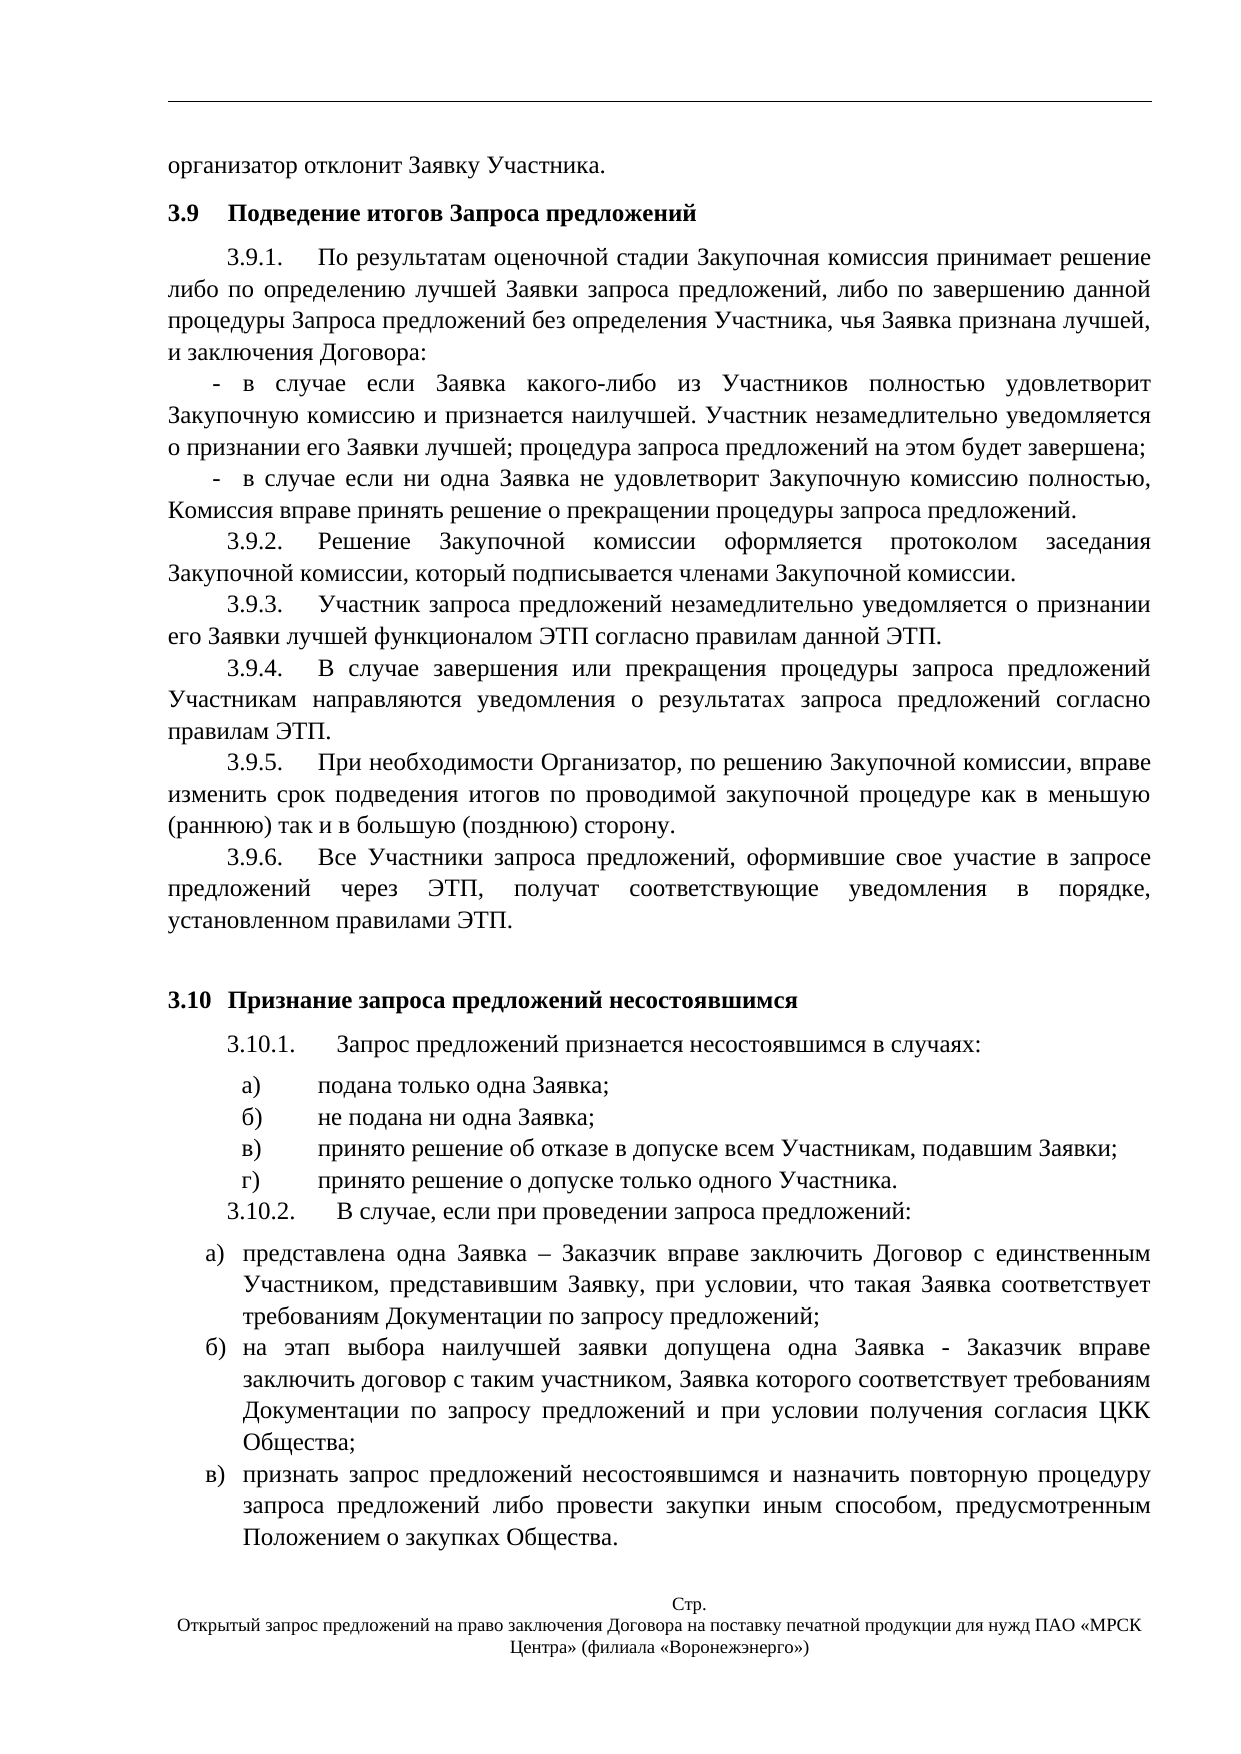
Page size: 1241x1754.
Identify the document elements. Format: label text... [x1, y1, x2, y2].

list Все Участники запроса предложений, оформившие свое участие в запросе предложений через ЭТП, получат соответствующие уведомления в порядке, установленном правилами ЭТП. [168, 842, 1152, 934]
subtitle Подведение итогов Запроса предложений [168, 198, 1152, 227]
list на этап выбора наилучшей заявки допущена одна Заявка - Заказчик вправе заключить договор с таким участником, Заявка которого соответствует требованиям Документации по запросу предложений и при условии получения согласия ЦКК Общества; [205, 1332, 1152, 1456]
list подана только одна Заявка; [168, 1070, 1152, 1099]
list в случае если ни одна Заявка не удовлетворит Закупочную комиссию полностью, Комиссия вправе принять решение о прекращении процедуры запроса предложений. [168, 463, 1152, 523]
list В случае завершения или прекращения процедуры запроса предложений Участникам направляются уведомления о результатах запроса предложений согласно правилам ЭТП. [168, 653, 1152, 744]
list Решение Закупочной комиссии оформляется протоколом заседания Закупочной комиссии, который подписывается членами Закупочной комиссии. [168, 526, 1152, 587]
list представлена одна Заявка – Заказчик вправе заключить Договор с единственным Участником, представившим Заявку, при условии, что такая Заявка соответствует требованиям Документации по запросу предложений; [205, 1238, 1152, 1329]
list принято решение о допуске только одного Участника. [168, 1165, 1152, 1194]
subtitle Признание запроса предложений несостоявшимся [168, 985, 1152, 1014]
list признать запрос предложений несостоявшимся и назначить повторную процедуру запроса предложений либо провести закупки иным способом, предусмотренным Положением о закупках Общества. [205, 1459, 1152, 1551]
list Участник запроса предложений незамедлительно уведомляется о признании его Заявки лучшей функционалом ЭТП согласно правилам данной ЭТП. [168, 589, 1152, 650]
list не подана ни одна Заявка; [168, 1102, 1152, 1131]
list принято решение об отказе в допуске всем Участникам, подавшим Заявки; [168, 1133, 1152, 1162]
list По результатам оценочной стадии Закупочная комиссия принимает решение либо по определению лучшей Заявки запроса предложений, либо по завершению данной процедуры Запроса предложений без определения Участника, чья Заявка признана лучшей, и заключения Договора: [168, 242, 1152, 366]
list в случае если Заявка какого-либо из Участников полностью удовлетворит Закупочную комиссию и признается наилучшей. Участник незамедлительно уведомляется о признании его Заявки лучшей; процедура запроса предложений на этом будет завершена; [168, 368, 1152, 460]
list Запрос предложений признается несостоявшимся в случаях: [168, 1029, 1152, 1058]
list При необходимости Организатор, по решению Закупочной комиссии, вправе изменить срок подведения итогов по проводимой закупочной процедуре как в меньшую (раннюю) так и в большую (позднюю) сторону. [168, 747, 1152, 839]
list В случае, если при проведении запроса предложений: [168, 1196, 1152, 1225]
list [168, 150, 1152, 179]
